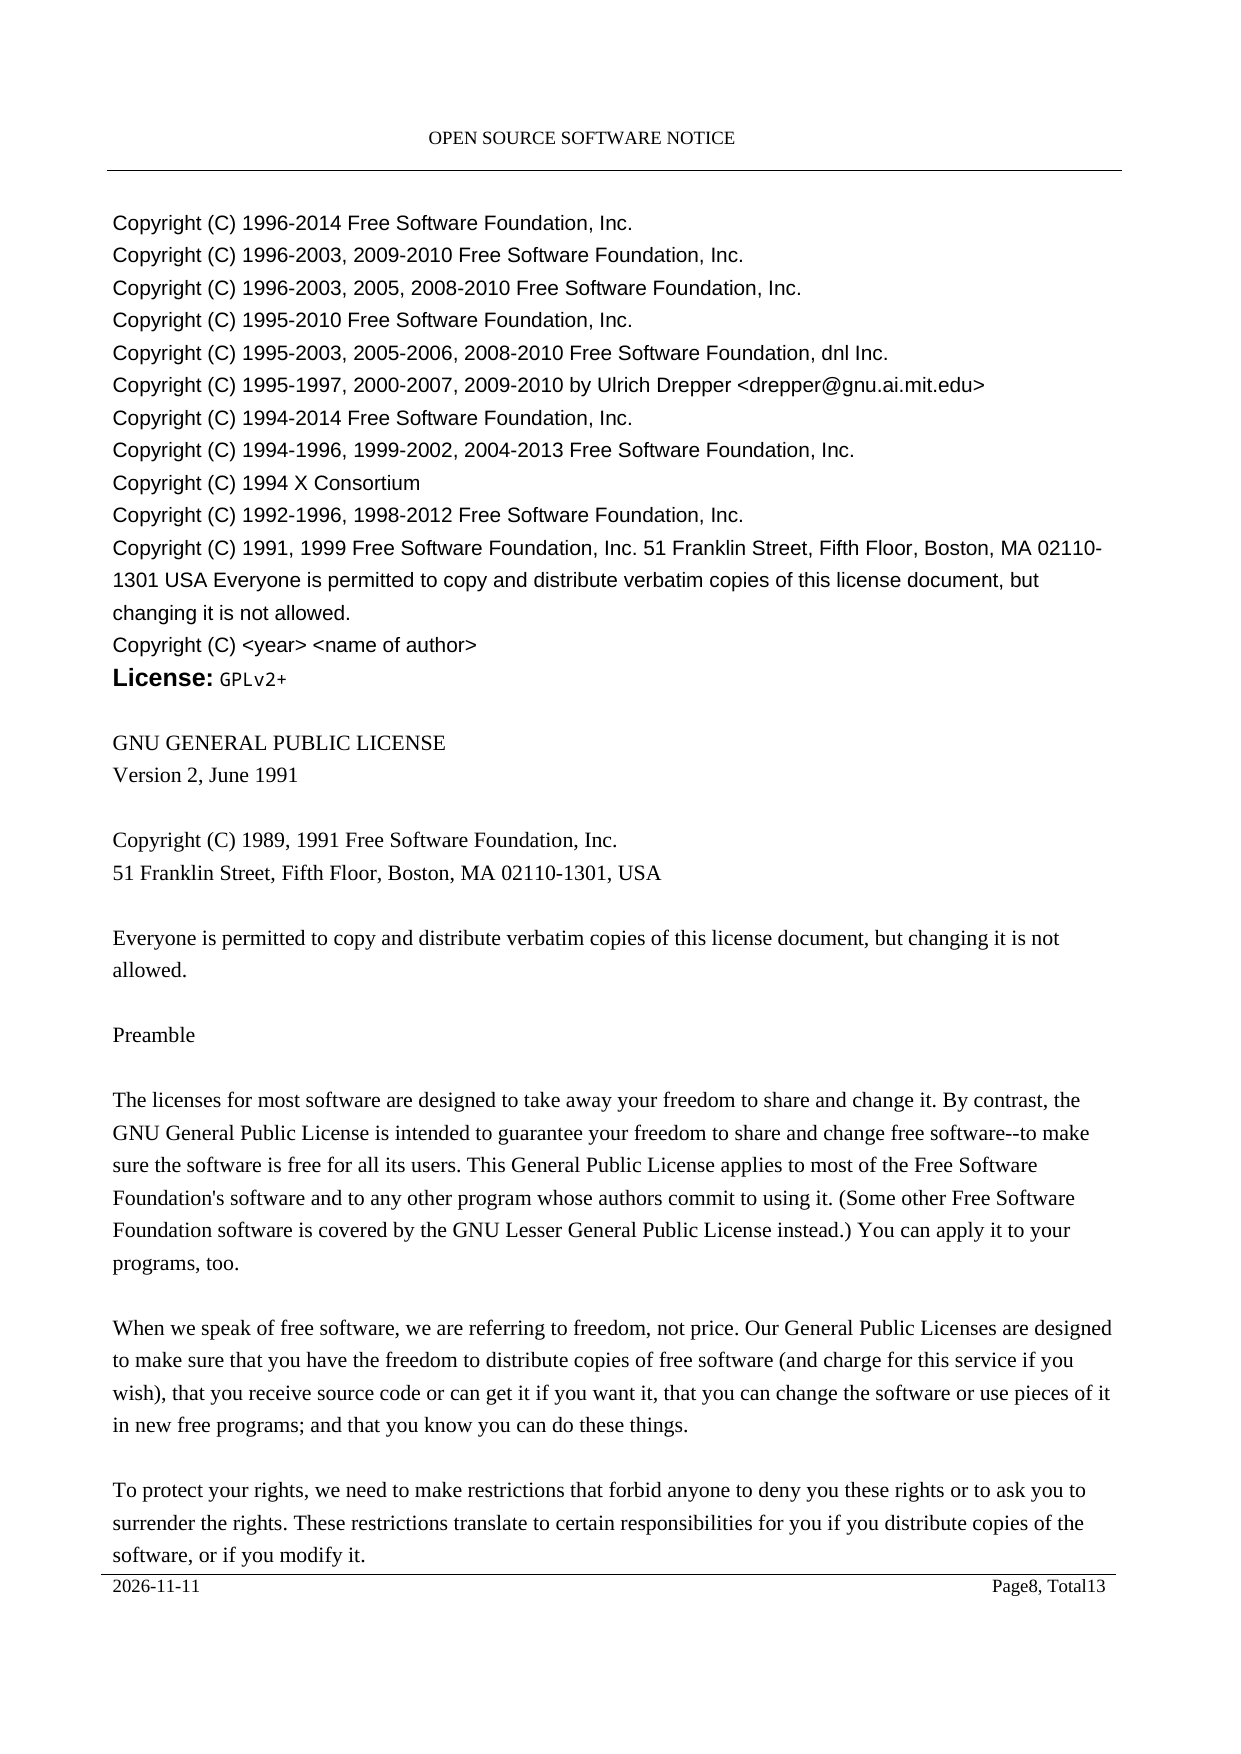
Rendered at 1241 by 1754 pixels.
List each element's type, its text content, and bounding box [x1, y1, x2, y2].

text Copyright (C) 1995-1997, 2000-2007, 2009-2010 by Ulrich Drepper <drepper@gnu.ai.mit.edu> [112, 369, 1128, 401]
text Copyright (C) 1991, 1999 Free Software Foundation, Inc. 51 Franklin Street, Fifth Floor, Boston, MA 02110-1301 USA Everyone is permitted to copy and distribute verbatim copies of this license document, but changing it is not allowed. [112, 531, 1128, 629]
text Copyright (C) 1992-1996, 1998-2012 Free Software Foundation, Inc. [112, 499, 1128, 531]
text Copyright (C) 1996-2003, 2009-2010 Free Software Foundation, Inc. [112, 239, 1128, 271]
text Copyright (C) <year> <name of author> [112, 629, 1128, 661]
text Copyright (C) 1994-1996, 1999-2002, 2004-2013 Free Software Foundation, Inc. [112, 434, 1128, 466]
text Copyright (C) 1994-2014 Free Software Foundation, Inc. [112, 401, 1128, 434]
text Copyright (C) 1994 X Consortium [112, 466, 1128, 499]
text Copyright (C) 1996-2014 Free Software Foundation, Inc. [112, 206, 1128, 239]
text Copyright (C) 1996-2003, 2005, 2008-2010 Free Software Foundation, Inc. [112, 271, 1128, 304]
text Copyright (C) 1995-2003, 2005-2006, 2008-2010 Free Software Foundation, dnl Inc. [112, 336, 1128, 369]
text Copyright (C) 1995-2010 Free Software Foundation, Inc. [112, 304, 1128, 336]
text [112, 661, 1128, 1571]
